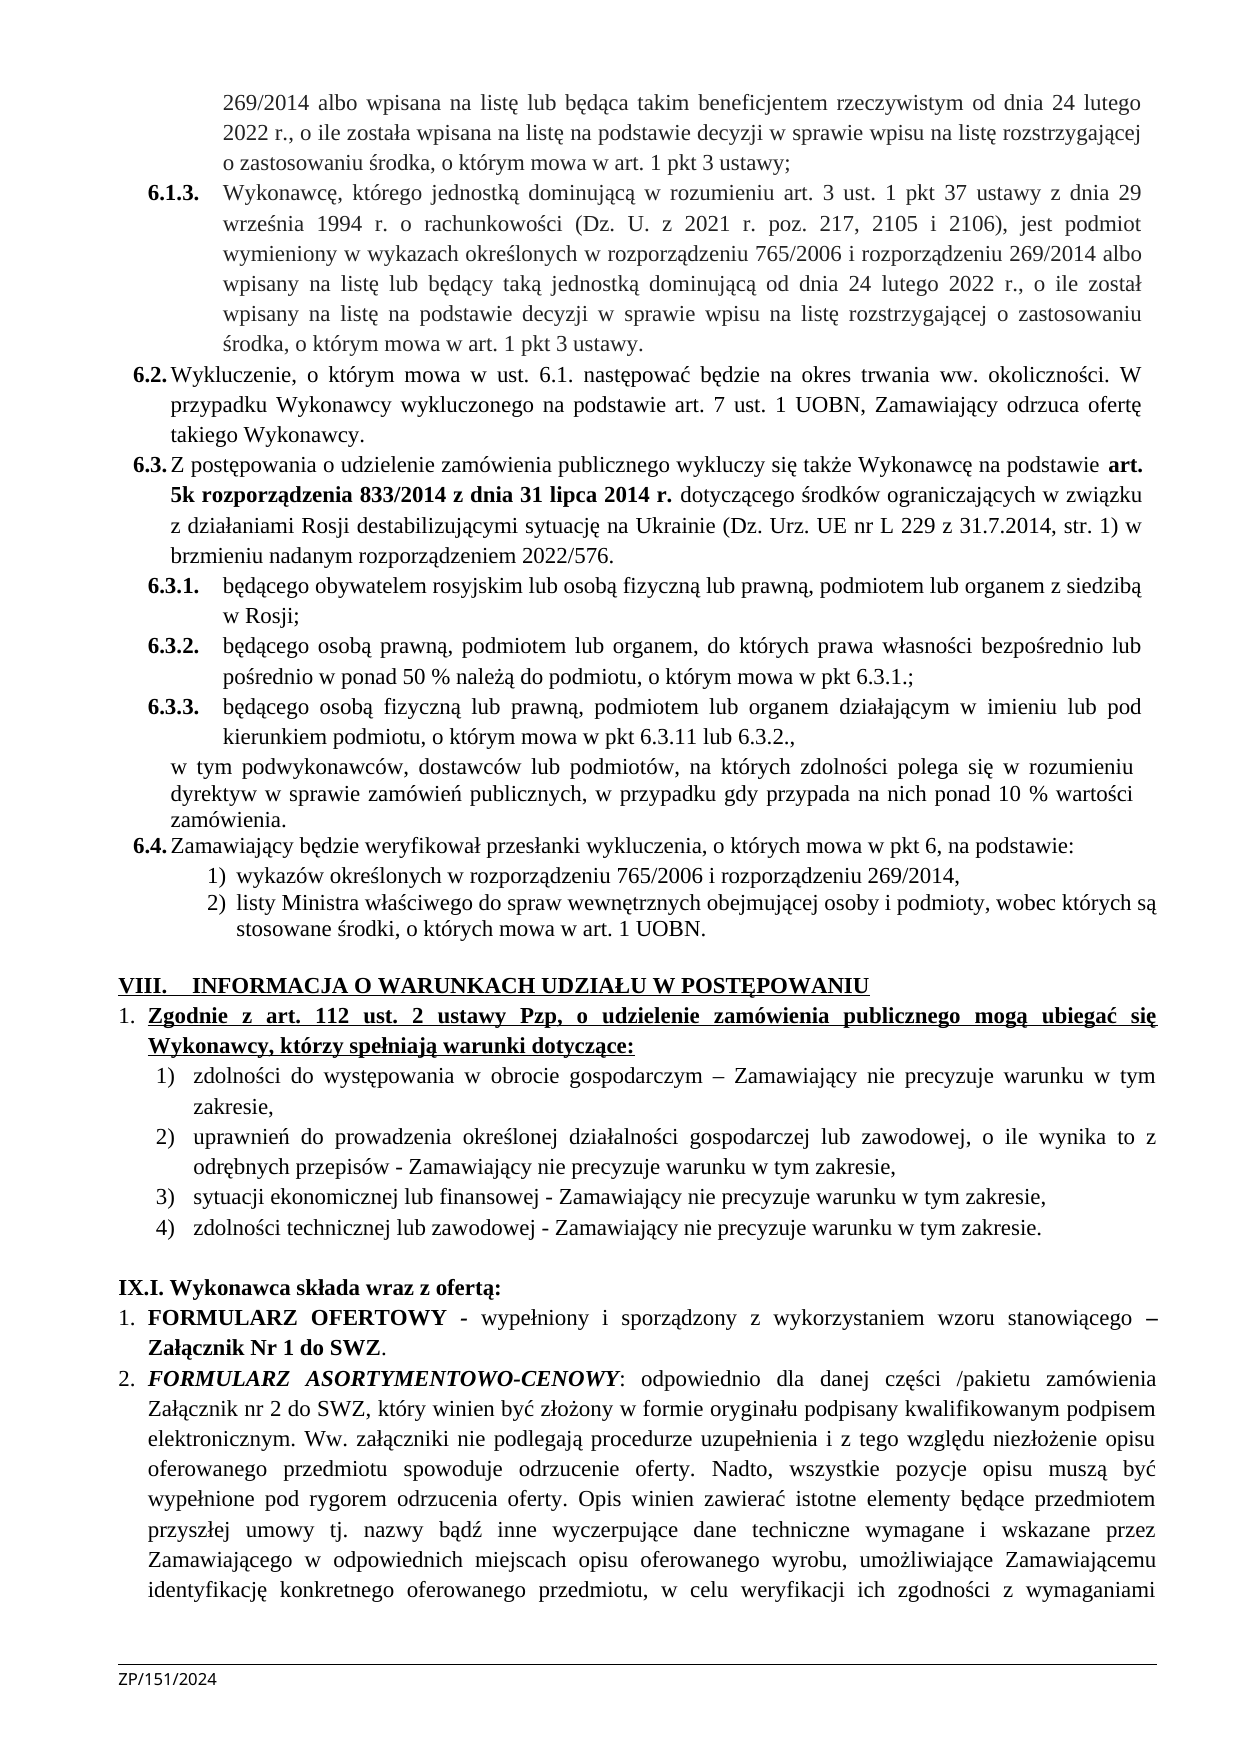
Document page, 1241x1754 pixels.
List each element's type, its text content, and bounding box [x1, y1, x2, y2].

list wykazów określonych w rozporządzeniu 765/2006 i rozporządzeniu 269/2014, [207, 863, 1157, 889]
list Zgodnie z art. 112 ust. 2 ustawy Pzp, o udzielenie zamówienia publicznego mogą ubiegać się Wykonawcy, którzy spełniają warunki dotyczące: [118, 1002, 1157, 1059]
text IX.I. Wykonawca składa wraz z ofertą: [118, 1274, 1157, 1300]
list Wykonawcę, którego jednostką dominującą w rozumieniu art. 3 ust. 1 pkt 37 ustawy z dnia 29 września 1994 r. o rachunkowości (Dz. U. z 2021 r. poz. 217, 2105 i 2106), jest podmiot wymieniony w wykazach określonych w rozporządzeniu 765/2006 i rozporządzeniu 269/2014 albo wpisany na listę lub będący taką jednostką dominującą od dnia 24 lutego 2022 r., o ile został wpisany na listę na podstawie decyzji w sprawie wpisu na listę rozstrzygającej o zastosowaniu środka, o którym mowa w art. 1 pkt 3 ustawy. [148, 179, 1143, 357]
list Zamawiający będzie weryfikował przesłanki wykluczenia, o których mowa w pkt 6, na podstawie: [133, 832, 1143, 859]
list sytuacji ekonomicznej lub finansowej - Zamawiający nie precyzuje warunku w tym zakresie, [156, 1183, 1157, 1210]
list będącego obywatelem rosyjskim lub osobą fizyczną lub prawną, podmiotem lub organem z siedzibą w Rosji; [148, 572, 1143, 629]
list FORMULARZ OFERTOWY - wypełniony i sporządzony z wykorzystaniem wzoru stanowiącego – Załącznik Nr 1 do SWZ. [118, 1304, 1157, 1361]
text VIII. INFORMACJA O WARUNKACH UDZIAŁU W POSTĘPOWANIU [118, 972, 1157, 998]
text w tym podwykonawców, dostawców lub podmiotów, na których zdolności polega się w rozumieniu dyrektyw w sprawie zamówień publicznych, w przypadku gdy przypada na nich ponad 10 % wartości zamówienia. [170, 753, 1136, 832]
list listy Ministra właściwego do spraw wewnętrznych obejmującej osoby i podmioty, wobec których są stosowane środki, o których mowa w art. 1 UOBN. [207, 889, 1157, 942]
list uprawnień do prowadzenia określonej działalności gospodarczej lub zawodowej, o ile wynika to z odrębnych przepisów - Zamawiający nie precyzuje warunku w tym zakresie, [156, 1123, 1157, 1179]
list zdolności do występowania w obrocie gospodarczym – Zamawiający nie precyzuje warunku w tym zakresie, [156, 1062, 1157, 1119]
list będącego osobą prawną, podmiotem lub organem, do których prawa własności bezpośrednio lub pośrednio w ponad 50 % należą do podmiotu, o którym mowa w pkt 6.3.1.; [148, 632, 1143, 689]
list Z postępowania o udzielenie zamówienia publicznego wykluczy się także Wykonawcę na podstawie art. 5k rozporządzenia 833/2014 z dnia 31 lipca 2014 r. dotyczącego środków ograniczających w związku z działaniami Rosji destabilizującymi sytuację na Ukrainie (Dz. Urz. UE nr L 229 z 31.7.2014, str. 1) w brzmieniu nadanym rozporządzeniem 2022/576. [133, 451, 1143, 568]
list zdolności technicznej lub zawodowej - Zamawiający nie precyzuje warunku w tym zakresie. [156, 1213, 1157, 1240]
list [148, 89, 1143, 176]
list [118, 1364, 1157, 1602]
list będącego osobą fizyczną lub prawną, podmiotem lub organem działającym w imieniu lub pod kierunkiem podmiotu, o którym mowa w pkt 6.3.11 lub 6.3.2., [148, 693, 1143, 749]
list Wykluczenie, o którym mowa w ust. 6.1. następować będzie na okres trwania ww. okoliczności. W przypadku Wykonawcy wykluczonego na podstawie art. 7 ust. 1 UOBN, Zamawiający odrzuca ofertę takiego Wykonawcy. [133, 361, 1143, 447]
